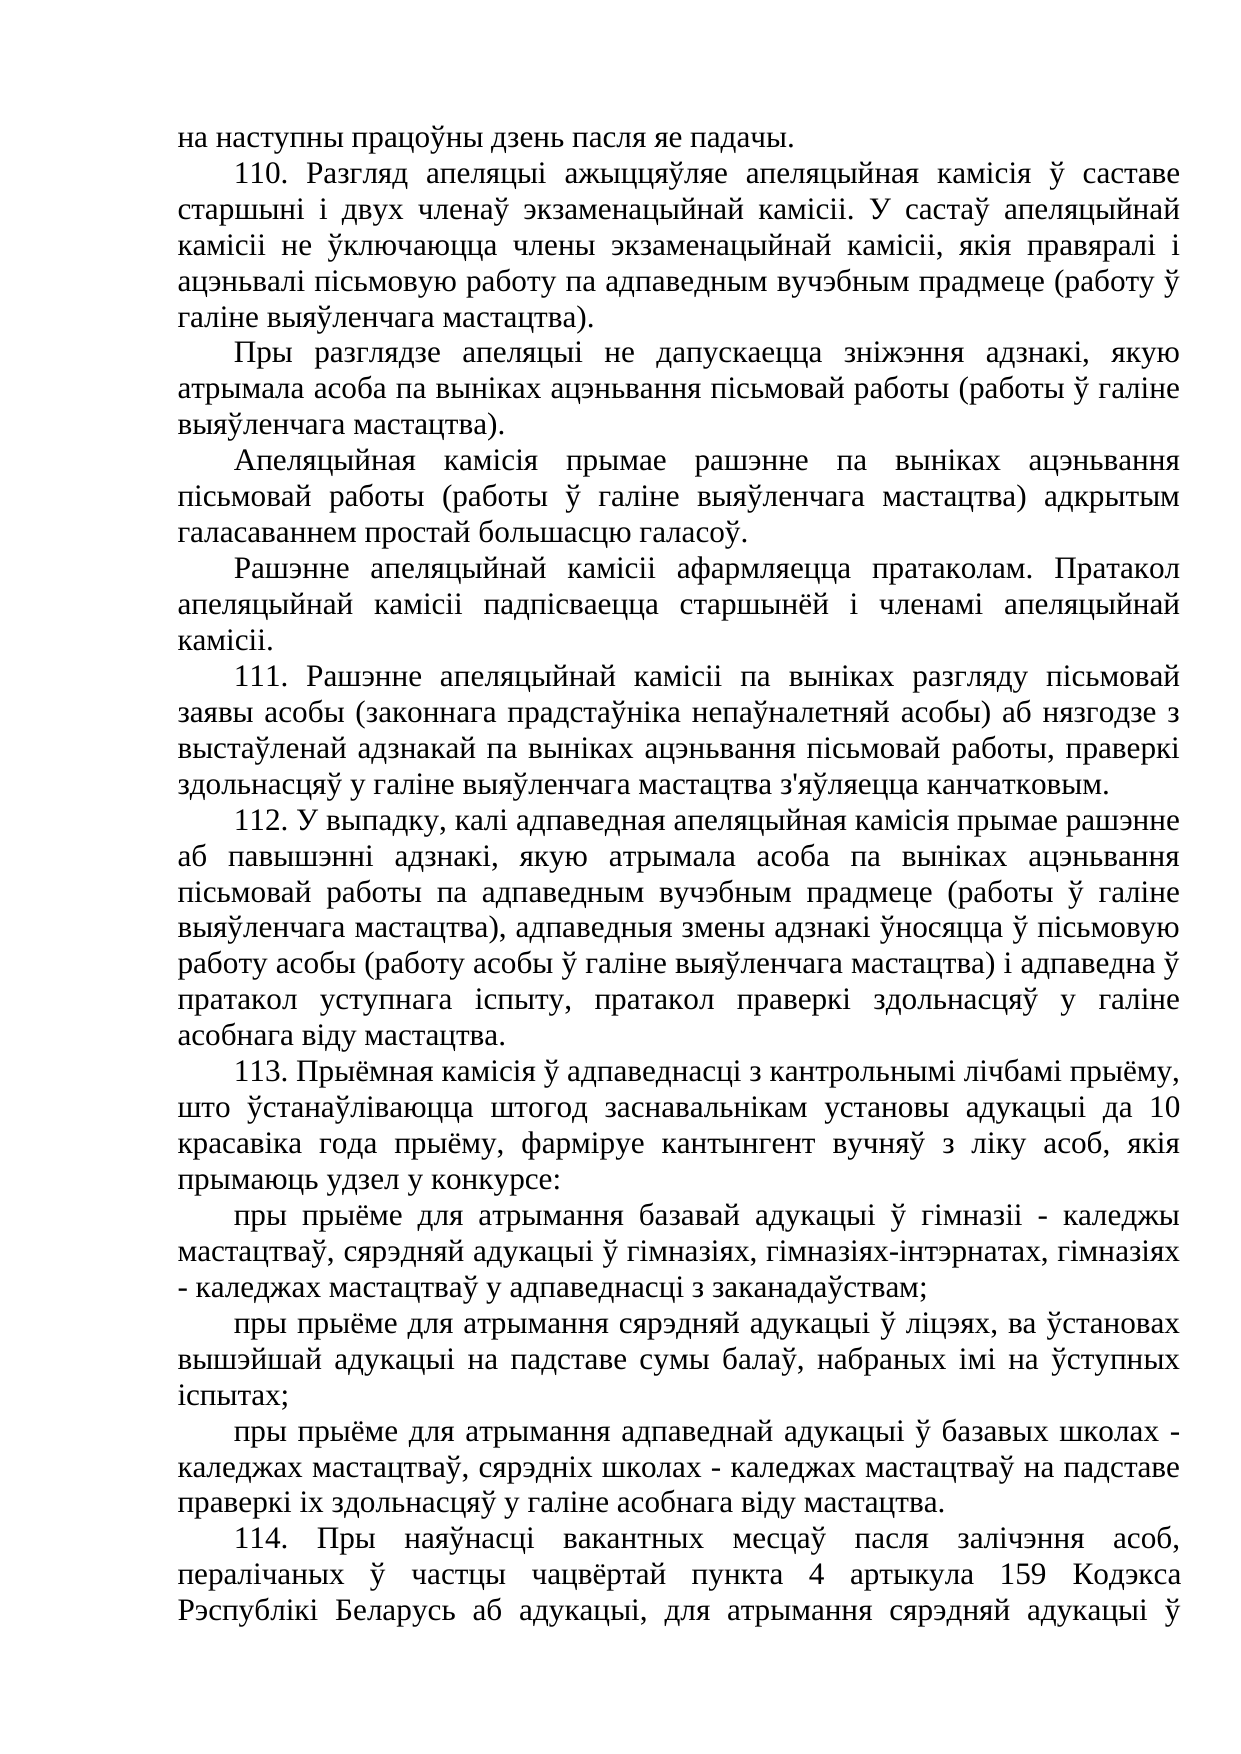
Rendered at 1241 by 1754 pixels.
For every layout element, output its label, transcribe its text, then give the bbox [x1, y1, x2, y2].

text 113. Прыёмная камiсiя ў адпаведнасцi з кантрольнымi лiчбамi прыёму, што ўстанаўлiваюцца штогод заснавальнiкам установы адукацыi да 10 красавiка года прыёму, фармiруе кантынгент вучняў з лiку асоб, якiя прымаюць удзел у конкурсе: [177, 1052, 1181, 1196]
text Апеляцыйная камiсiя прымае рашэнне па вынiках ацэньвання пiсьмовай работы (работы ў галiне выяўленчага мастацтва) адкрытым галасаваннем простай большасцю галасоў. [177, 442, 1181, 549]
text пры прыёме для атрымання базавай адукацыi ў гiмназii - каледжы мастацтваў, сярэдняй адукацыi ў гiмназiях, гiмназiях-iнтэрнатах, гiмназiях - каледжах мастацтваў у адпаведнасцi з заканадаўствам; [177, 1196, 1181, 1304]
text пры прыёме для атрымання адпаведнай адукацыi ў базавых школах - каледжах мастацтваў, сярэднiх школах - каледжах мастацтваў на падставе праверкi iх здольнасцяў у галiне асобнага вiду мастацтва. [177, 1412, 1181, 1520]
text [177, 1520, 1181, 1627]
text Рашэнне апеляцыйнай камiсii афармляецца пратаколам. Пратакол апеляцыйнай камiсii падпiсваецца старшынёй i членамi апеляцыйнай камiсii. [177, 549, 1181, 657]
text 111. Рашэнне апеляцыйнай камiсii па вынiках разгляду пiсьмовай заявы асобы (законнага прадстаўнiка непаўналетняй асобы) аб нязгодзе з выстаўленай адзнакай па вынiках ацэньвання пiсьмовай работы, праверкi здольнасцяў у галiне выяўленчага мастацтва з'яўляецца канчатковым. [177, 657, 1181, 801]
text пры прыёме для атрымання сярэдняй адукацыi ў лiцэях, ва ўстановах вышэйшай адукацыi на падставе сумы балаў, набраных iмi на ўступных iспытах; [177, 1304, 1181, 1412]
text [177, 118, 1181, 154]
text Пры разглядзе апеляцыi не дапускаецца знiжэння адзнакi, якую атрымала асоба па вынiках ацэньвання пiсьмовай работы (работы ў галiне выяўленчага мастацтва). [177, 334, 1181, 442]
text 110. Разгляд апеляцыi ажыццяўляе апеляцыйная камiсiя ў саставе старшынi i двух членаў экзаменацыйнай камiсii. У састаў апеляцыйнай камiсii не ўключаюцца члены экзаменацыйнай камiсii, якiя правяралi i ацэньвалi пiсьмовую работу па адпаведным вучэбным прадмеце (работу ў галiне выяўленчага мастацтва). [177, 154, 1181, 334]
text 112. У выпадку, калi адпаведная апеляцыйная камiсiя прымае рашэнне аб павышэннi адзнакi, якую атрымала асоба па вынiках ацэньвання пiсьмовай работы па адпаведным вучэбным прадмеце (работы ў галiне выяўленчага мастацтва), адпаведныя змены адзнакi ўносяцца ў пiсьмовую работу асобы (работу асобы ў галiне выяўленчага мастацтва) i адпаведна ў пратакол уступнага iспыту, пратакол праверкi здольнасцяў у галiне асобнага вiду мастацтва. [177, 801, 1181, 1052]
